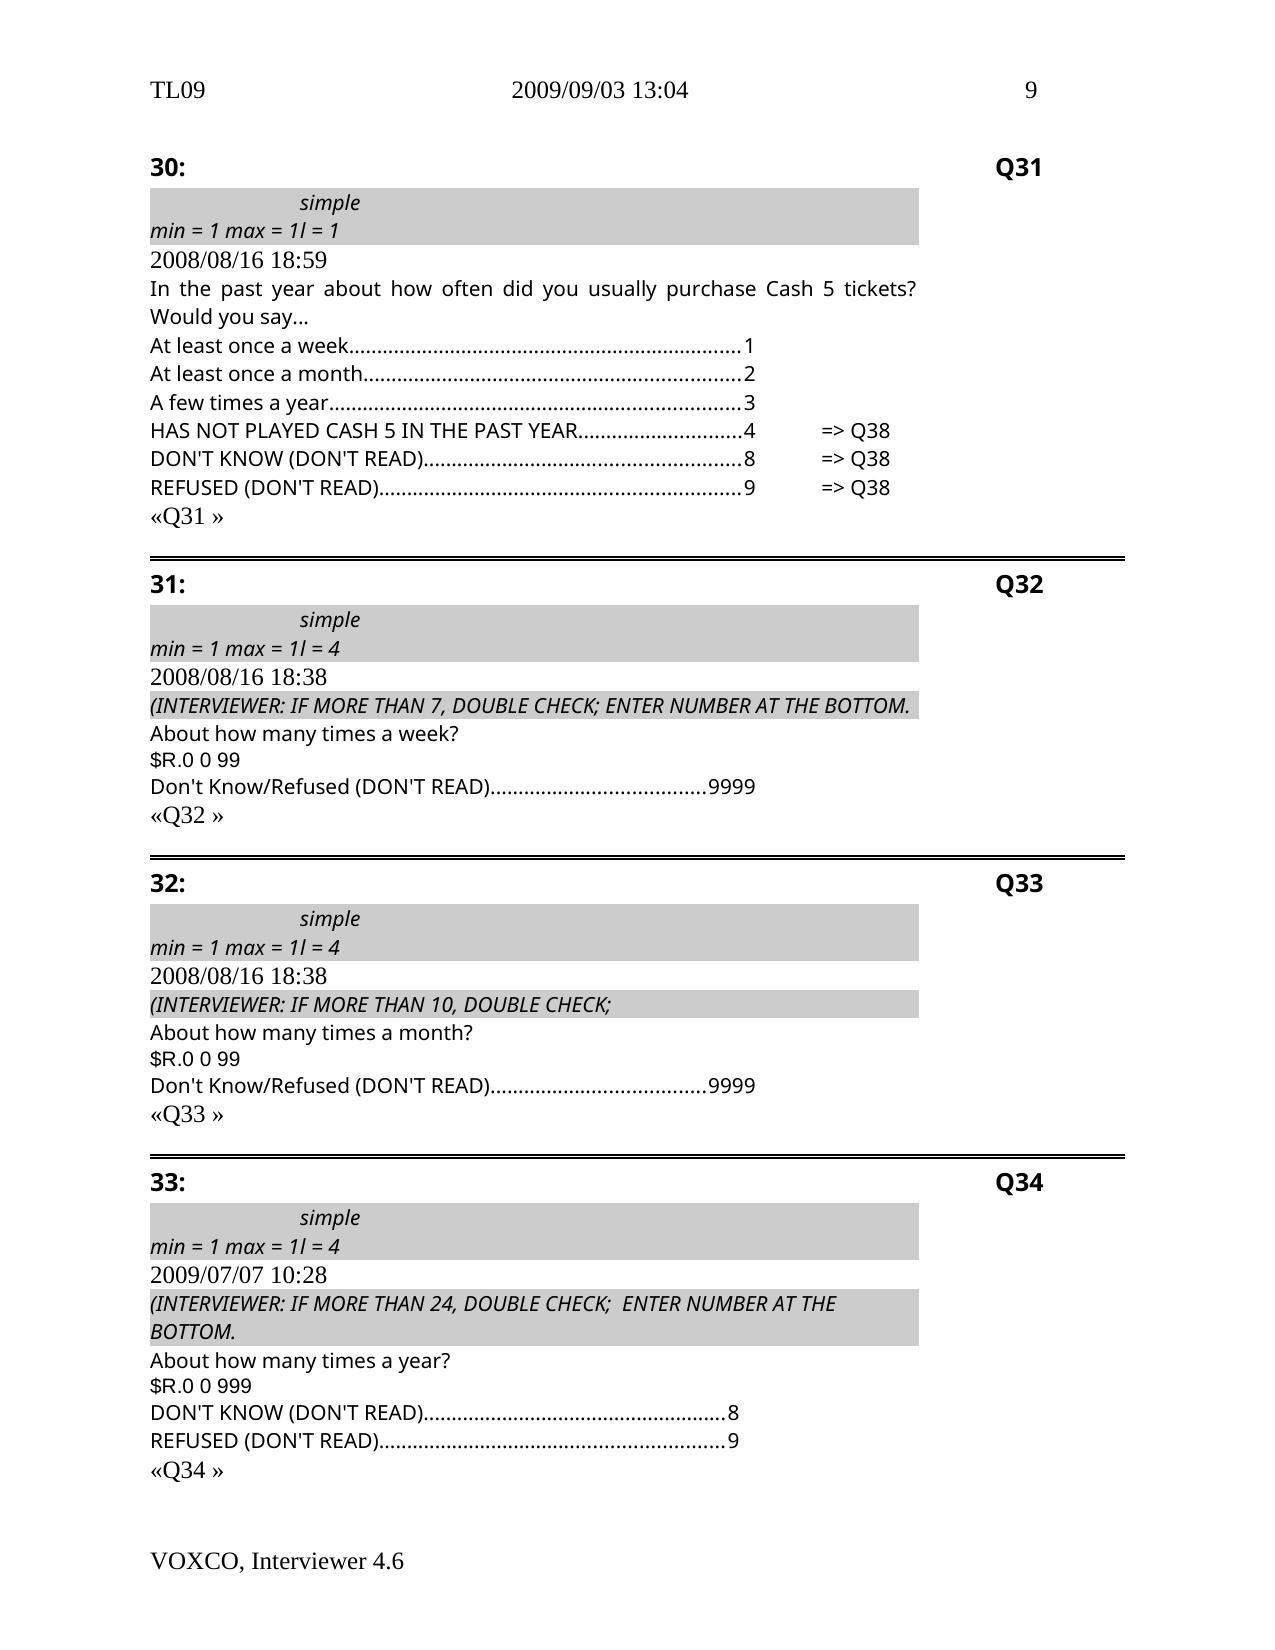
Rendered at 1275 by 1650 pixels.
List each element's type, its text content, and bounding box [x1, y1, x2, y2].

text At least once a month 2 [150, 359, 1125, 388]
text REFUSED (DON'T READ) 9 [150, 1427, 1125, 1455]
text «Q31 » [150, 501, 1125, 530]
text 2008/08/16 18:38 [150, 662, 1125, 691]
text At least once a week 1 [150, 331, 1125, 359]
text (INTERVIEWER: IF MORE THAN 24, DOUBLE CHECK; ENTER NUMBER AT THE BOTTOM. [150, 1289, 919, 1346]
text simple [150, 605, 919, 634]
text HAS NOT PLAYED CASH 5 IN THE PAST YEAR 4 => Q38 [150, 416, 1125, 444]
text 31: Q32 [150, 567, 1125, 601]
text Don't Know/Refused (DON'T READ) 9999 [150, 772, 1125, 800]
text (INTERVIEWER: IF MORE THAN 7, DOUBLE CHECK; ENTER NUMBER AT THE BOTTOM. [150, 691, 919, 719]
text simple [150, 904, 919, 933]
text min = 1 max = 1 l = 4 [150, 933, 919, 961]
text Don't Know/Refused (DON'T READ) 9999 [150, 1071, 1125, 1099]
text 32: Q33 [150, 866, 1125, 900]
text REFUSED (DON'T READ) 9 => Q38 [150, 473, 1125, 501]
text $R.0 0 99 [150, 1047, 441, 1071]
text 2009/07/07 10:28 [150, 1260, 1125, 1289]
text simple [150, 188, 919, 217]
text min = 1 max = 1 l = 4 [150, 1232, 919, 1260]
text min = 1 max = 1 l = 1 [150, 217, 919, 245]
text About how many times a week? [150, 719, 918, 748]
text 2008/08/16 18:59 [150, 245, 1125, 274]
text $R.0 0 99 [150, 748, 441, 772]
text 33: Q34 [150, 1165, 1125, 1199]
text About how many times a month? [150, 1018, 918, 1047]
text DON'T KNOW (DON'T READ) 8 => Q38 [150, 444, 1125, 473]
text A few times a year 3 [150, 388, 1125, 416]
text «Q34 » [150, 1455, 1125, 1484]
text 2008/08/16 18:38 [150, 961, 1125, 990]
text (INTERVIEWER: IF MORE THAN 10, DOUBLE CHECK; [150, 990, 919, 1018]
text «Q32 » [150, 800, 1125, 829]
text «Q33 » [150, 1099, 1125, 1128]
text In the past year about how often did you usually purchase Cash 5 tickets? Would you say... [150, 274, 918, 331]
text $R.0 0 999 [150, 1374, 441, 1398]
text min = 1 max = 1 l = 4 [150, 634, 919, 662]
text About how many times a year? [150, 1346, 918, 1374]
text simple [150, 1203, 919, 1232]
text DON'T KNOW (DON'T READ) 8 [150, 1398, 1125, 1427]
text 30: Q31 [150, 150, 1125, 184]
